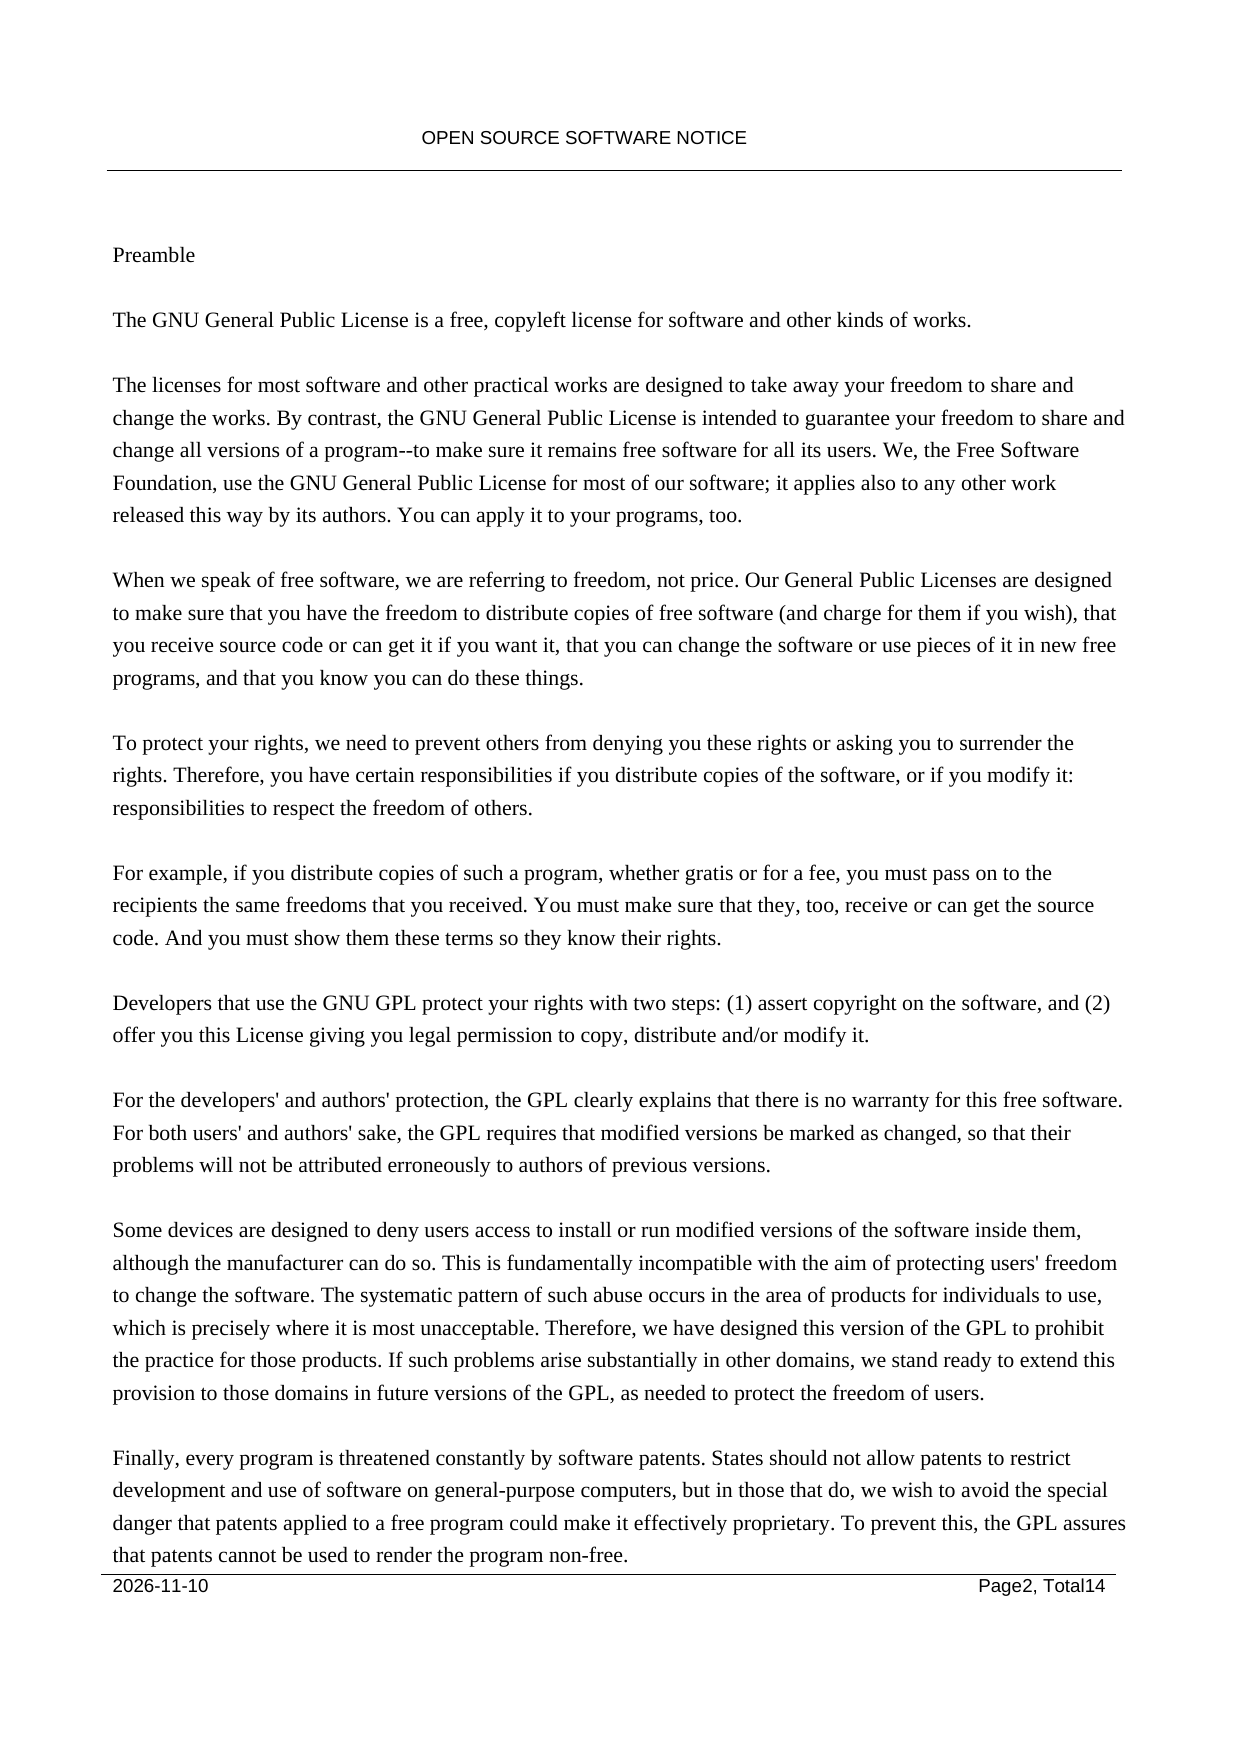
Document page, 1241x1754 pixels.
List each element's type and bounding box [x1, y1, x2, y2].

text [112, 206, 1128, 1571]
